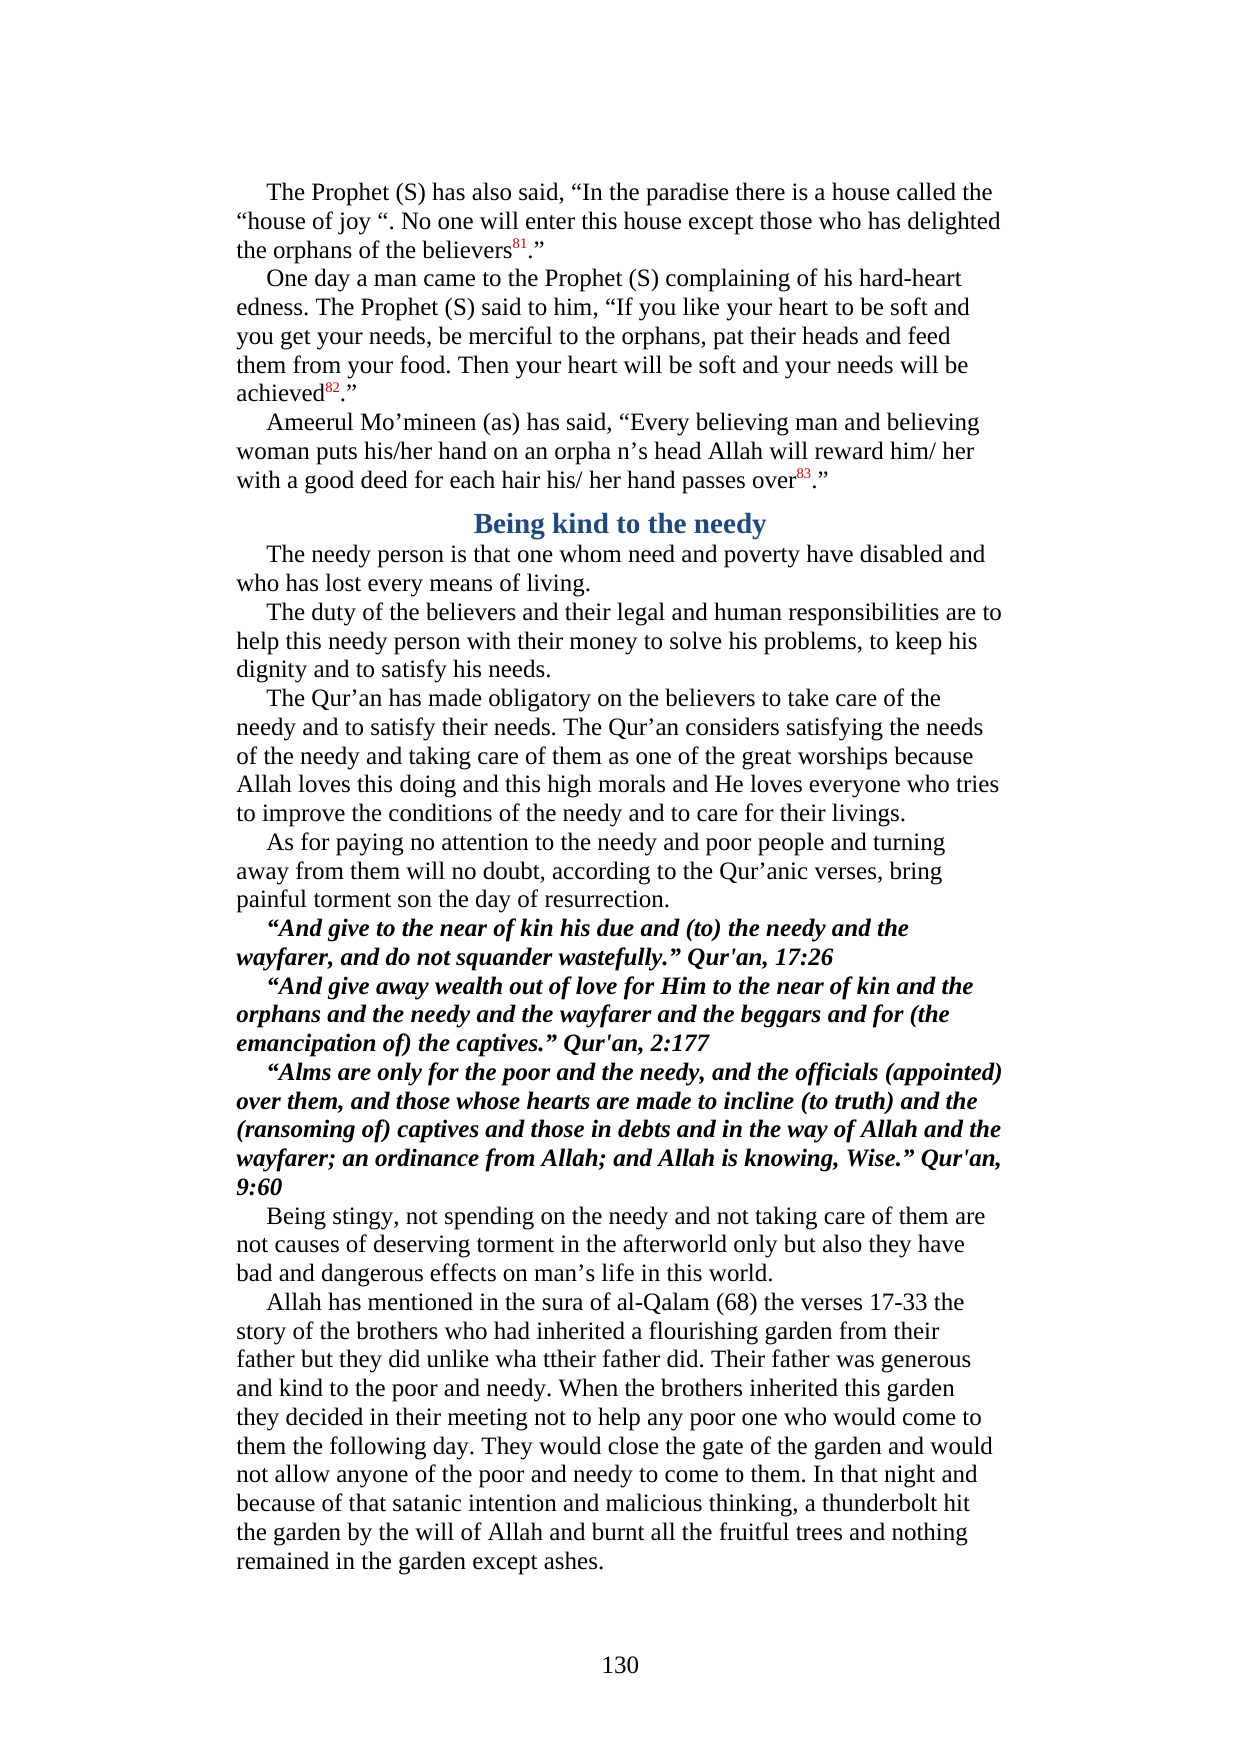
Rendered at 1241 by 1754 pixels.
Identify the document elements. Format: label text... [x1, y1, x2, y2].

text One day a man came to the Prophet (S) complaining of his hard-heart edness. The Prophet (S) said to him, “If you like your heart to be soft and you get your needs, be merciful to the orphans, pat their heads and feed them from your food. Then your heart will be soft and your needs will be achieved82.” [236, 263, 1004, 407]
text The Prophet (S) has also said, “In the paradise there is a house called the “house of joy “. No one will enter this house except those who has delighted the orphans of the believers81.” [236, 177, 1004, 263]
text “And give to the near of kin his due and (to) the needy and the wayfarer, and do not squander wastefully.” Qur'an, 17:26 [236, 913, 1004, 971]
text “And give away wealth out of love for Him to the near of kin and the orphans and the needy and the wayfarer and the beggars and for (the emancipation of) the captives.” Qur'an, 2:177 [236, 971, 1004, 1057]
text The Qur’an has made obligatory on the believers to take care of the needy and to satisfy their needs. The Qur’an considers satisfying the needs of the needy and taking care of them as one of the great worships because Allah loves this doing and this high morals and He loves everyone who tries to improve the conditions of the needy and to care for their livings. [236, 683, 1004, 827]
text “Alms are only for the poor and the needy, and the officials (appointed) over them, and those whose hearts are made to incline (to truth) and the (ransoming of) captives and those in debts and in the way of Allah and the wayfarer; an ordinance from Allah; and Allah is knowing, Wise.” Qur'an, 9:60 [236, 1057, 1004, 1201]
text The duty of the believers and their legal and human responsibilities are to help this needy person with their money to solve his problems, to keep his dignity and to satisfy his needs. [236, 597, 1004, 683]
text The needy person is that one whom need and poverty have disabled and who has lost every means of living. [236, 539, 1004, 597]
text Being stingy, not spending on the needy and not taking care of them are not causes of deserving torment in the afterworld only but also they have bad and dangerous effects on man’s life in this world. [236, 1201, 1004, 1287]
subtitle Being kind to the needy [236, 506, 1004, 539]
text As for paying no attention to the needy and poor people and turning away from them will no doubt, according to the Qur’anic verses, bring painful torment son the day of resurrection. [236, 827, 1004, 913]
text Ameerul Mo’mineen (as) has said, “Every believing man and believing woman puts his/her hand on an orpha n’s head Allah will reward him/ her with a good deed for each hair his/ her hand passes over83.” [236, 407, 1004, 493]
text Allah has mentioned in the sura of al-Qalam (68) the verses 17-33 the story of the brothers who had inherited a flourishing garden from their father but they did unlike wha ttheir father did. Their father was generous and kind to the poor and needy. When the brothers inherited this garden they decided in their meeting not to help any poor one who would come to them the following day. They would close the gate of the garden and would not allow anyone of the poor and needy to come to them. In that night and because of that satanic intention and malicious thinking, a thunderbolt hit the garden by the will of Allah and burnt all the fruitful trees and nothing remained in the garden except ashes. [236, 1287, 1004, 1574]
